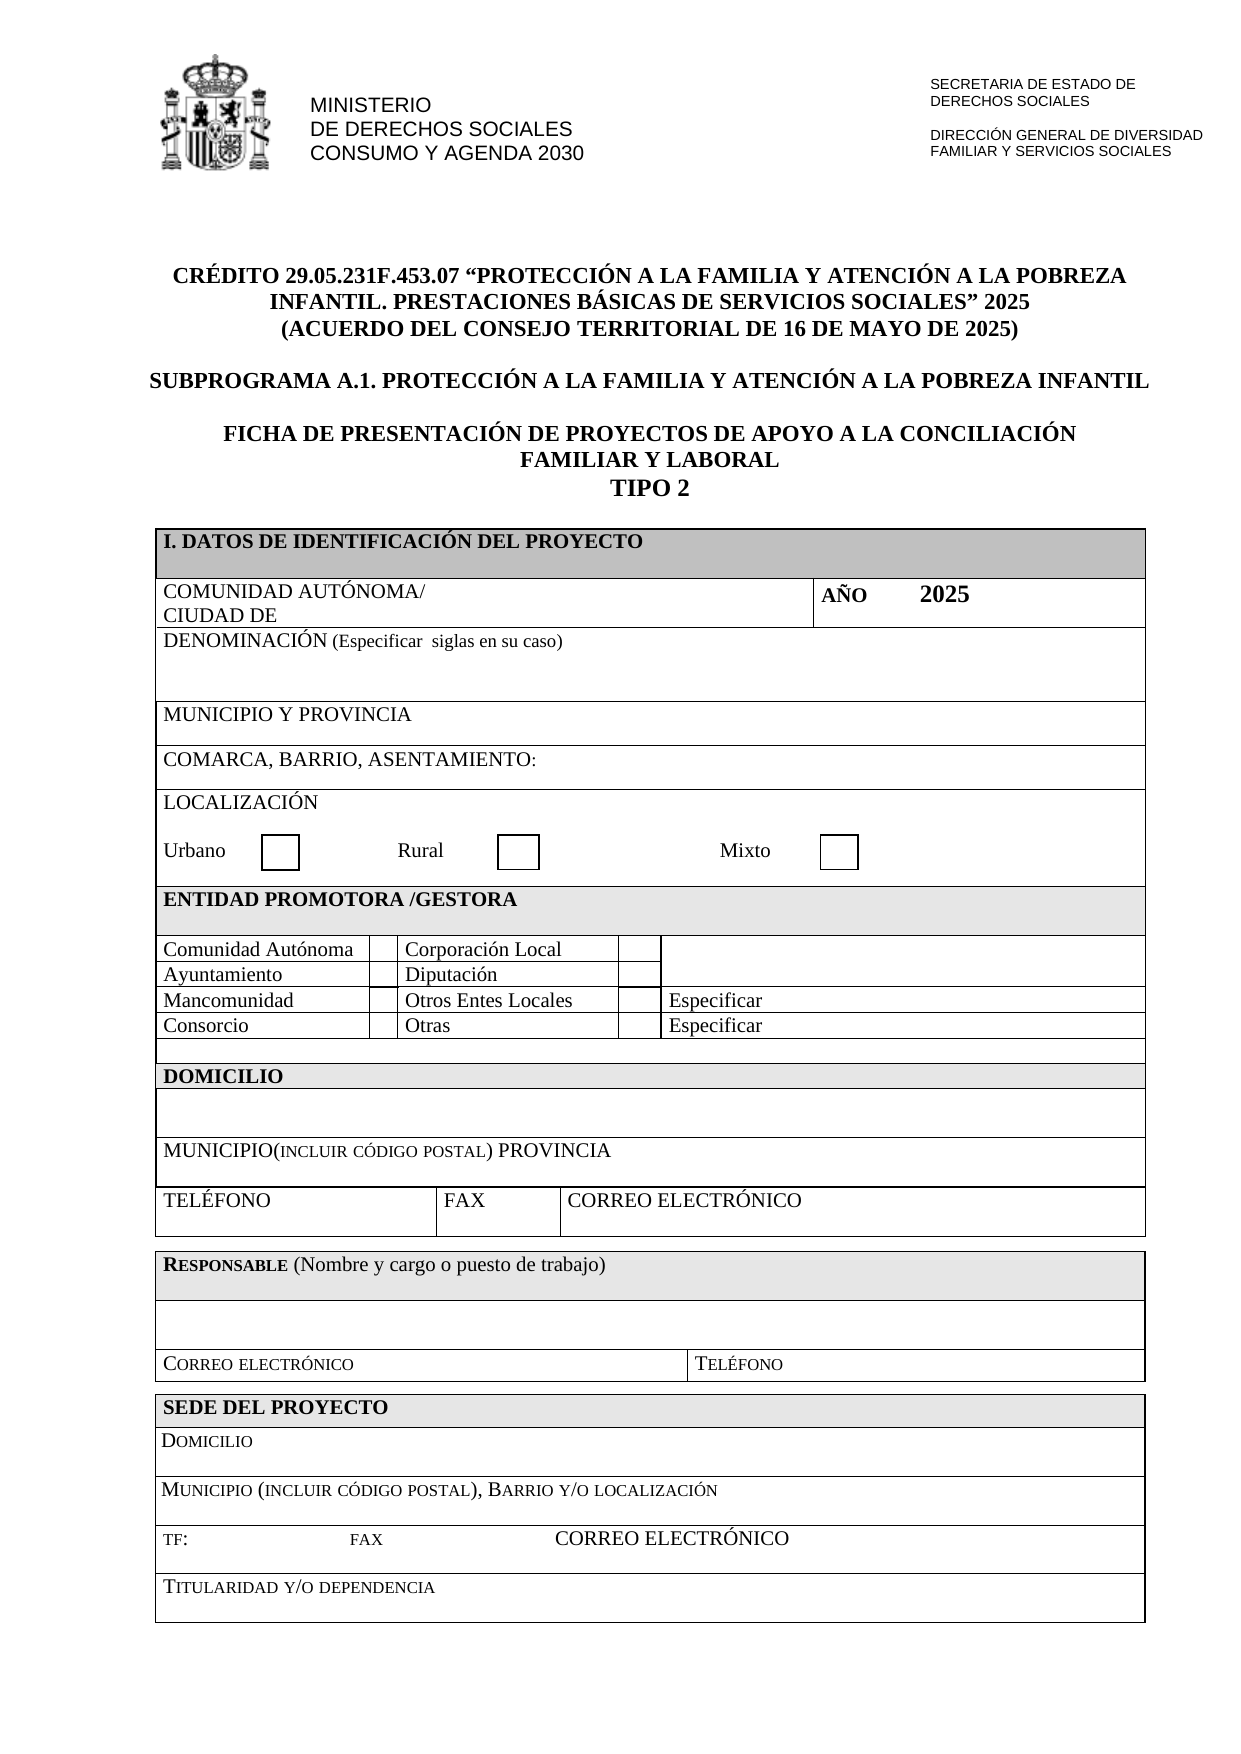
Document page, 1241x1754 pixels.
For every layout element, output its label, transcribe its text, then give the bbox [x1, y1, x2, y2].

table_cell MUNICIPIO Y PROVINCIA [157, 702, 1145, 745]
table_cell Especificar [662, 987, 1145, 1012]
picture [159, 54, 272, 178]
table_cell AÑO 2025 [814, 579, 1145, 627]
table_cell Teléfono [688, 1350, 1144, 1381]
table_cell Otros Entes Locales [398, 987, 618, 1012]
table_cell [619, 988, 660, 1012]
table_cell Otras [398, 1013, 618, 1037]
text FICHA DE PRESENTACIÓN DE PROYECTOS DE APOYO A LA CONCILIACIÓN FAMILIAR Y LABORAL [162, 420, 1137, 473]
table_cell [619, 962, 660, 986]
table_cell TELÉFONO [156, 1188, 436, 1236]
table_cell tf: fax CORREO ELECTRÓNICO [156, 1526, 1144, 1573]
table_cell [619, 1013, 660, 1037]
table_cell [157, 1089, 1145, 1137]
text SUBPROGRAMA A.1. PROTECCIÓN A LA FAMILIA Y ATENCIÓN A LA POBREZA INFANTIL [148, 367, 1152, 394]
table_cell [370, 962, 397, 986]
table_cell Mancomunidad [157, 987, 369, 1012]
text TIPO 2 [162, 473, 1137, 502]
table_cell Especificar [662, 1013, 1145, 1037]
table_cell Ayuntamiento [157, 962, 369, 986]
table_cell Consorcio [157, 1013, 369, 1037]
table_cell LOCALIZACIÓN Urbano Rural Mixto [157, 790, 1145, 886]
table_cell Diputación [398, 962, 618, 986]
table_cell DENOMINACIÓN (Especificar siglas en su caso) [156, 628, 1145, 701]
table_cell CORREO ELECTRÓNICO [561, 1188, 1145, 1236]
text CRÉDITO 29.05.231F.453.07 “PROTECCIÓN A LA FAMILIA Y ATENCIÓN A LA POBREZA INFANTIL. PRESTACIONES BÁSICAS DE SERVICIOS SOCIALES” 2025 [148, 262, 1152, 315]
table_header Responsable (Nombre y cargo o puesto de trabajo) [156, 1252, 1144, 1300]
table_cell [370, 1013, 397, 1037]
text (ACUERDO DEL CONSEJO TERRITORIAL DE 16 DE MAYO DE 2025) [148, 315, 1152, 341]
table_cell COMUNIDAD AUTÓNOMA/ CIUDAD DE [156, 579, 813, 627]
table_cell MUNICIPIO(incluir código postal) PROVINCIA [157, 1138, 1145, 1186]
table_cell Municipio (incluir código postal), Barrio y/o localización [156, 1477, 1144, 1524]
table_cell [157, 1039, 1145, 1063]
table_cell FAX [437, 1188, 560, 1236]
table_header SEDE DEL PROYECTO [156, 1395, 1144, 1427]
table_cell COMARCA, BARRIO, ASENTAMIENTO: [157, 746, 1145, 788]
table_cell DOMICILIO [156, 1064, 1145, 1088]
table_cell [619, 936, 660, 961]
table_cell Correo electrónico [156, 1350, 687, 1381]
table_cell [156, 1301, 1144, 1349]
table_cell ENTIDAD PROMOTORA /GESTORA [157, 887, 1145, 935]
table_header I. DATOS DE IDENTIFICACIÓN DEL PROYECTO [157, 530, 1145, 578]
table_cell [370, 936, 397, 961]
table_cell Comunidad Autónoma [157, 936, 369, 961]
table_cell Titularidad y/o dependencia [156, 1574, 1144, 1622]
table_cell Corporación Local [398, 936, 618, 961]
table_cell [662, 936, 1145, 986]
table_cell [370, 988, 397, 1012]
table_cell Domicilio [156, 1428, 1144, 1476]
